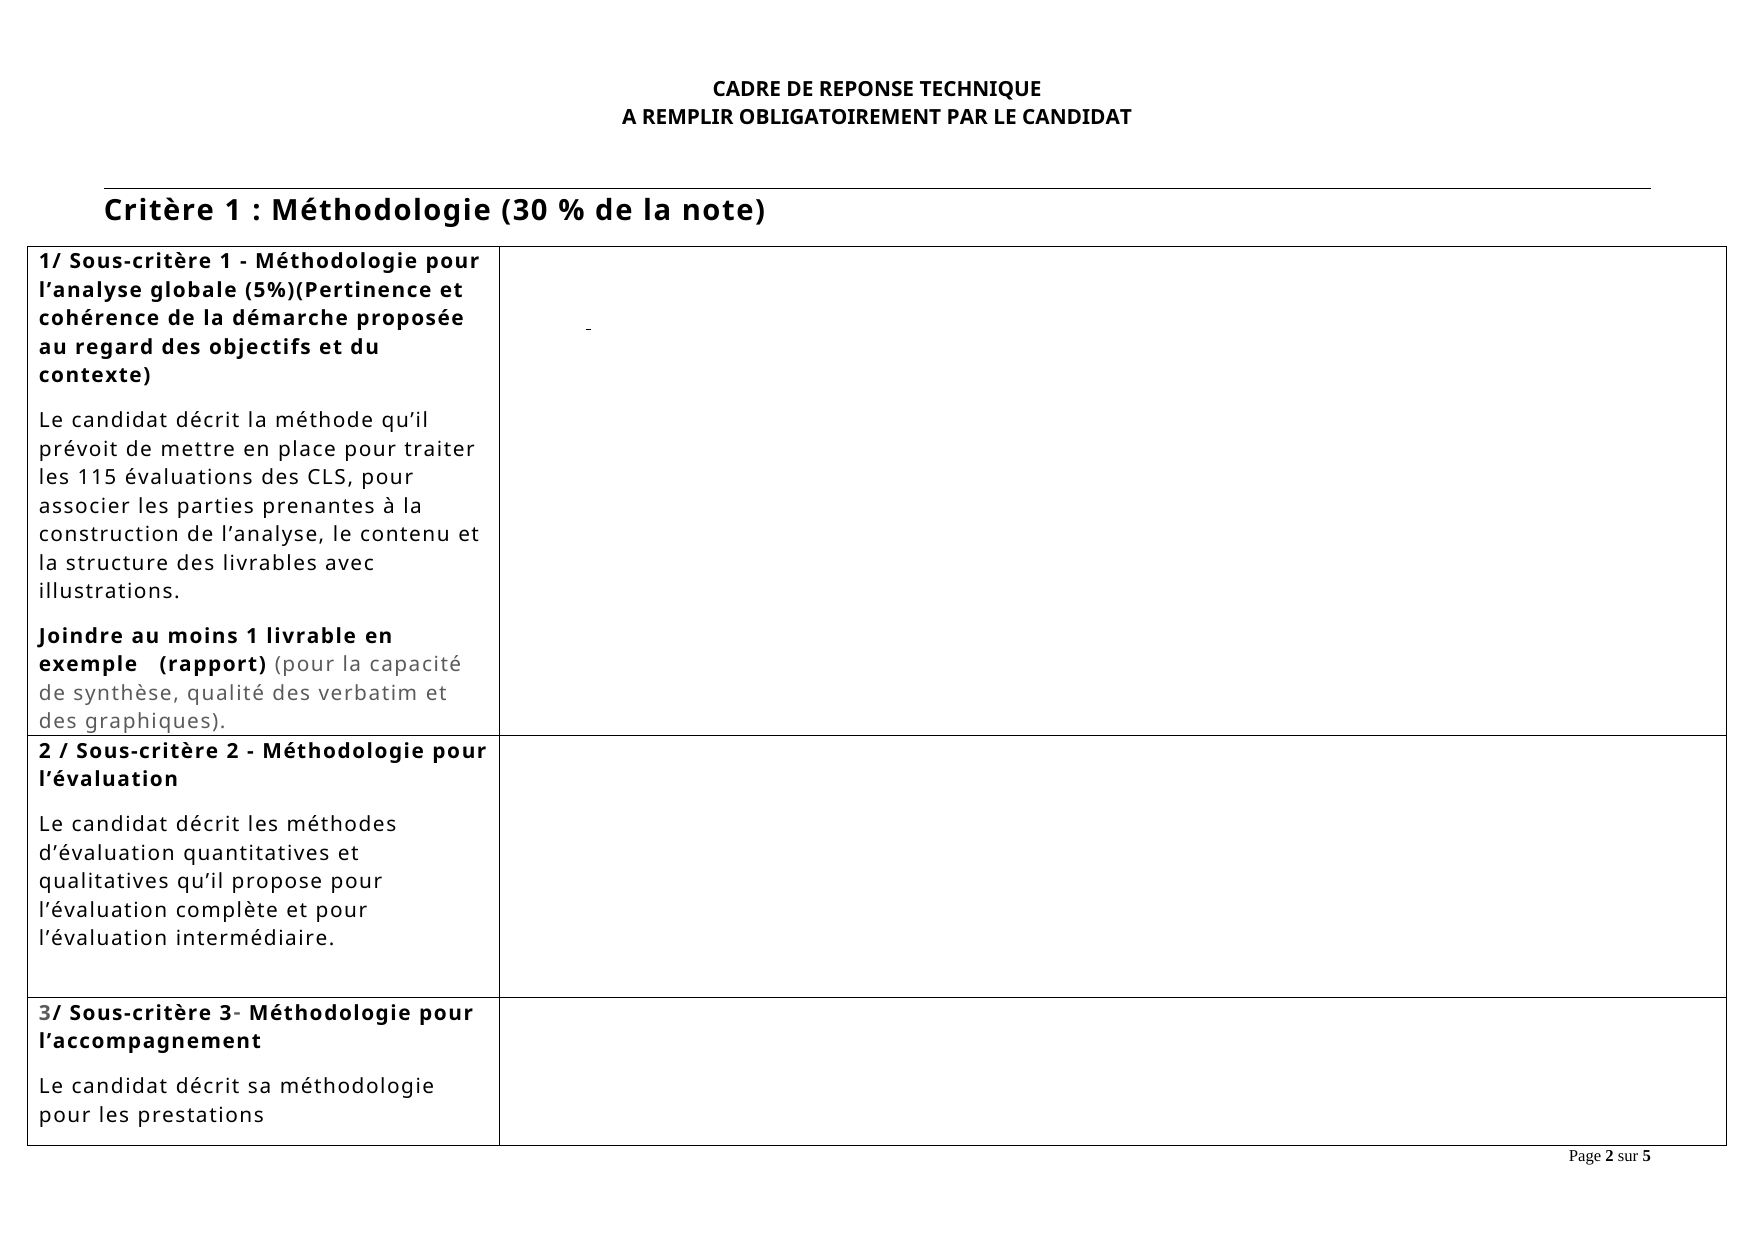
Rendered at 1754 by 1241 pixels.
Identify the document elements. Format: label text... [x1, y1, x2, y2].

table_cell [28, 998, 499, 1145]
table_cell [500, 998, 1726, 1145]
list Critère 1 : Méthodologie (30 % de la note) [103, 189, 1651, 229]
table_header 1/ Sous-critère 1 - Méthodologie pour l’analyse globale (5%)(Pertinence et cohérence de la démarche proposée au regard des objectifs et du contexte) Le candidat décrit la méthode qu’il prévoit de mettre en place pour traiter les 115 évaluations des CLS, pour associer les parties prenantes à la construction de l’analyse, le contenu et la structure des livrables avec illustrations. Joindre au moins 1 livrable en exemple (rapport) (pour la capacité de synthèse, qualité des verbatim et des graphiques). [28, 247, 499, 735]
table_header [500, 247, 1726, 735]
text A REMPLIR OBLIGATOIREMENT PAR LE CANDIDAT [103, 102, 1651, 131]
text CADRE DE REPONSE TECHNIQUE [103, 74, 1651, 102]
table_cell 2 / Sous-critère 2 - Méthodologie pour l’évaluation Le candidat décrit les méthodes d’évaluation quantitatives et qualitatives qu’il propose pour l’évaluation complète et pour l’évaluation intermédiaire. [28, 736, 499, 997]
table_cell [500, 736, 1726, 997]
